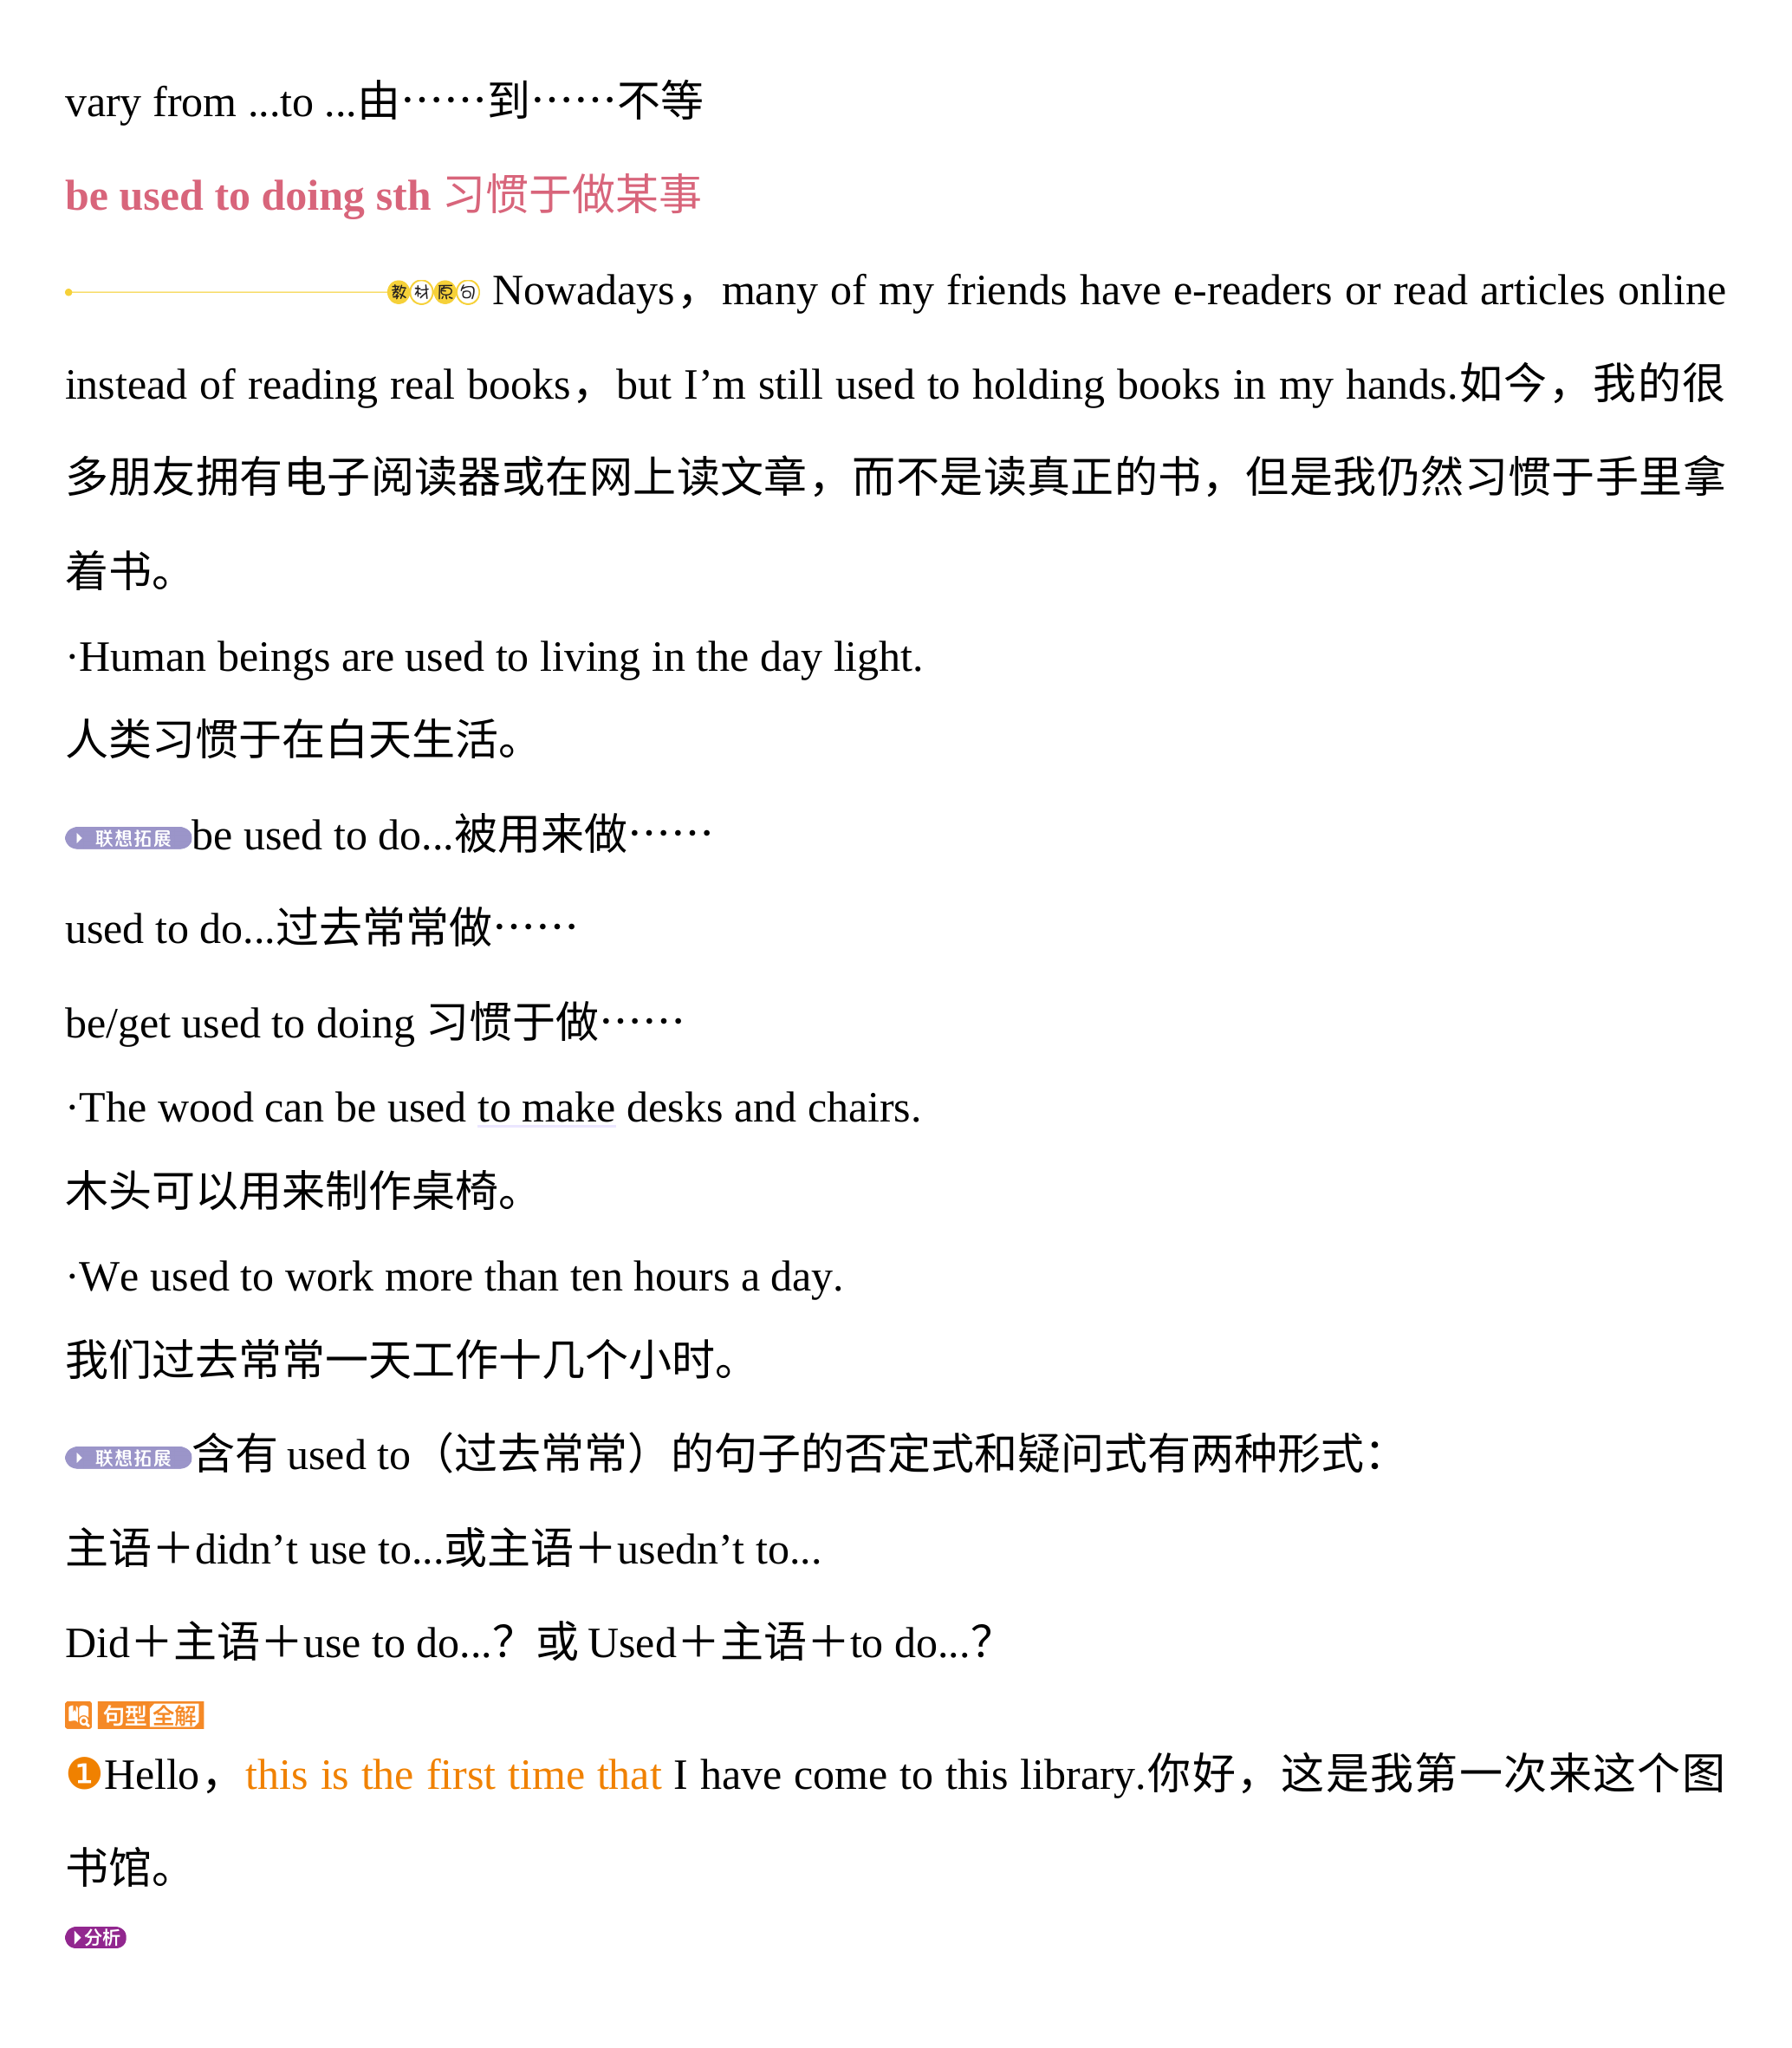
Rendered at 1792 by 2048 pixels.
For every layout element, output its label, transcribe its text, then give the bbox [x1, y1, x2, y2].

text be used to doing sth 习惯于做某事 [65, 160, 1726, 223]
text ·We used to work more than ten hours a day. [65, 1251, 1726, 1300]
text ·The wood can be used to make desks and chairs. [65, 1082, 1726, 1132]
text 人类习惯于在白天生活。 [65, 705, 1726, 768]
text Did＋主语＋use to do...？或Used＋主语＋to do...？ [65, 1608, 1726, 1670]
picture [65, 827, 192, 850]
picture [65, 1701, 205, 1729]
picture [65, 1447, 192, 1470]
text be used to do...被用来做…… [65, 799, 1726, 862]
text 木头可以用来制作桌椅。 [65, 1156, 1726, 1219]
text 我们过去常常一天工作十几个小时。 [65, 1325, 1726, 1388]
text Nowadays，many of my friends have e-readers or read articles online instead of reading real books，but I’m still used to holding books in my hands.如今，我的很多朋友拥有电子阅读器或在网上读文章，而不是读真正的书，但是我仍然习惯于手里拿着书。 [65, 254, 1726, 599]
text ❶Hello，this is the first time that I have come to this library.你好，这是我第一次来这个图书馆。 [65, 1739, 1726, 1896]
text 主语＋didn’t use to...或主语＋usedn’t to... [65, 1513, 1726, 1576]
text be/get used to doing 习惯于做…… [65, 987, 1726, 1050]
text vary from ...to ...由……到……不等 [65, 66, 1726, 129]
picture [65, 1927, 127, 1948]
text ·Human beings are used to living in the day light. [65, 631, 1726, 680]
picture [65, 280, 480, 305]
text used to do...过去常常做…… [65, 894, 1726, 956]
text 含有used to（过去常常）的句子的否定式和疑问式有两种形式： [65, 1420, 1726, 1482]
